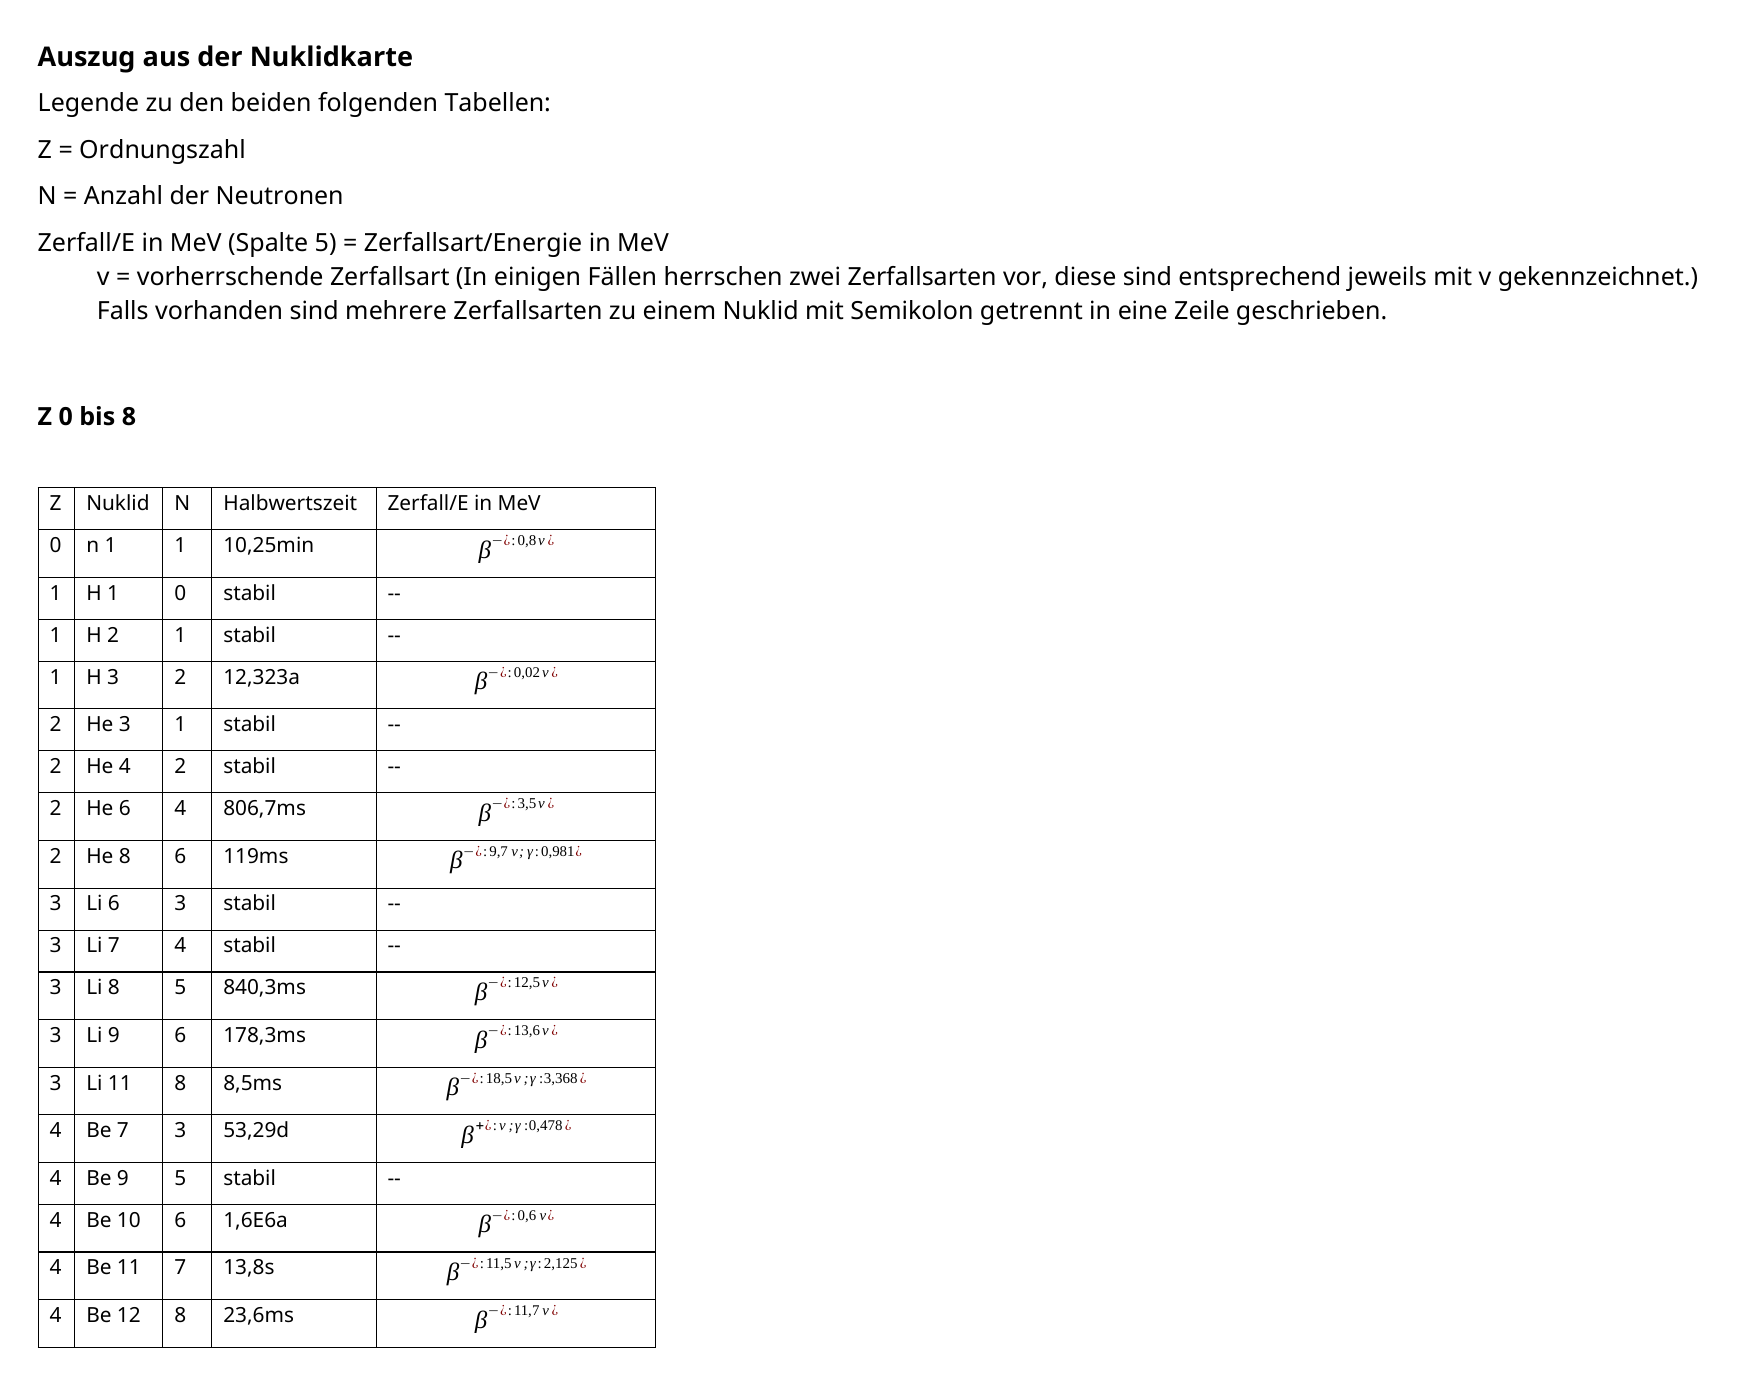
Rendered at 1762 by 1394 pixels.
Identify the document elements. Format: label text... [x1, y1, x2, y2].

list Z = Ordnungszahl [37, 131, 1723, 165]
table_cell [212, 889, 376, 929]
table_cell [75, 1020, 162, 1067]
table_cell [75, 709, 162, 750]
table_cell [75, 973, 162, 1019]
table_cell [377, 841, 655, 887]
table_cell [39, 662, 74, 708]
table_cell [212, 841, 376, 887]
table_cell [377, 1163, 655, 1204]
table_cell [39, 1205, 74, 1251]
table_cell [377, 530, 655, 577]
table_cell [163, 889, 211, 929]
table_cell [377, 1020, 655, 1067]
list N = Anzahl der Neutronen [37, 178, 1723, 212]
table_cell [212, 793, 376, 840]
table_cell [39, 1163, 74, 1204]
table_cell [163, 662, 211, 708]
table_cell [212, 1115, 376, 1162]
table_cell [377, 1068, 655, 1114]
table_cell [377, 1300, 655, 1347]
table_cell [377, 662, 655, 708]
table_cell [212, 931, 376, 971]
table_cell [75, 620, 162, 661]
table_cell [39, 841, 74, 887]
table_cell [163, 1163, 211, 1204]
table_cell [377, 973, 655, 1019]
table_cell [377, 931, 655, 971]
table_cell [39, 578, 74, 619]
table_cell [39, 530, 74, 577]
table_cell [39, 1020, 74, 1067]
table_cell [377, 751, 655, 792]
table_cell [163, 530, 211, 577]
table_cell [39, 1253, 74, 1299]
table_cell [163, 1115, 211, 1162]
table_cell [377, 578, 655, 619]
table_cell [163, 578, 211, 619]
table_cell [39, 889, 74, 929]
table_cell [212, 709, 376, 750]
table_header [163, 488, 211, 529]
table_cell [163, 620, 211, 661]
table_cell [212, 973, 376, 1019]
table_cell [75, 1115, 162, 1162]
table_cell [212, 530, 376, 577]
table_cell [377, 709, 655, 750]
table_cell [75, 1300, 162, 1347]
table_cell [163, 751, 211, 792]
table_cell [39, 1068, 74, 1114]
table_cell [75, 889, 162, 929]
text Legende zu den beiden folgenden Tabellen: [37, 85, 1723, 119]
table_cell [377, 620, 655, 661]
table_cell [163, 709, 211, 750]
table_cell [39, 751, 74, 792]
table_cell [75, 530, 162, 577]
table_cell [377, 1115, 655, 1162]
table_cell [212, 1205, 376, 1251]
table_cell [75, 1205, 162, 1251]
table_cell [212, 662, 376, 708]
list Zerfall/E in MeV (Spalte 5) = Zerfallsart/Energie in MeV v = vorherrschende Zerfallsart (In einigen Fällen herrschen zwei Zerfallsarten vor, diese sind entsprechend jeweils mit v gekennzeichnet.) Falls vorhanden sind mehrere Zerfallsarten zu einem Nuklid mit Semikolon getrennt in eine Zeile geschrieben. [37, 224, 1723, 327]
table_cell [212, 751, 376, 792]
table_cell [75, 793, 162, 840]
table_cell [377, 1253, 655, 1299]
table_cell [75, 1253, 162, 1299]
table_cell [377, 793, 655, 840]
subtitle Z 0 bis 8 [37, 398, 1723, 432]
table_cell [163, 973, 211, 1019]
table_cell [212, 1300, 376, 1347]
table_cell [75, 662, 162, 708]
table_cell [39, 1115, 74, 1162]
subtitle Auszug aus der Nuklidkarte [37, 37, 1723, 74]
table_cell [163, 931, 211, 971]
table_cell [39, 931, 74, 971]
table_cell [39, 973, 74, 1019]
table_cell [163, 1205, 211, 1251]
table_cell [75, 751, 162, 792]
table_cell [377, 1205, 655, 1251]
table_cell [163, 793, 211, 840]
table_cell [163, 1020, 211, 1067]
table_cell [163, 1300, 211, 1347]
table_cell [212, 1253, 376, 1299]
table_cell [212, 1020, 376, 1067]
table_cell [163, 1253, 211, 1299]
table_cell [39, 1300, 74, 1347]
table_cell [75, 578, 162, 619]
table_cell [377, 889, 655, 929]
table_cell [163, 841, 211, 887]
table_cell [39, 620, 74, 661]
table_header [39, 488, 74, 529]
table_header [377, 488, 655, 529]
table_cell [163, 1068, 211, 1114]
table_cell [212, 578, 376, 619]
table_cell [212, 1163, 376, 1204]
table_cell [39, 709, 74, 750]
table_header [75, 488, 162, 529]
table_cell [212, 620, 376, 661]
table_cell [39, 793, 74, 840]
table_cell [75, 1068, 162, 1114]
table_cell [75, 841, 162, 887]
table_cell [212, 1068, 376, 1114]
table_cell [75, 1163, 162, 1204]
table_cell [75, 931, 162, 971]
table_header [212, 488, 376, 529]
